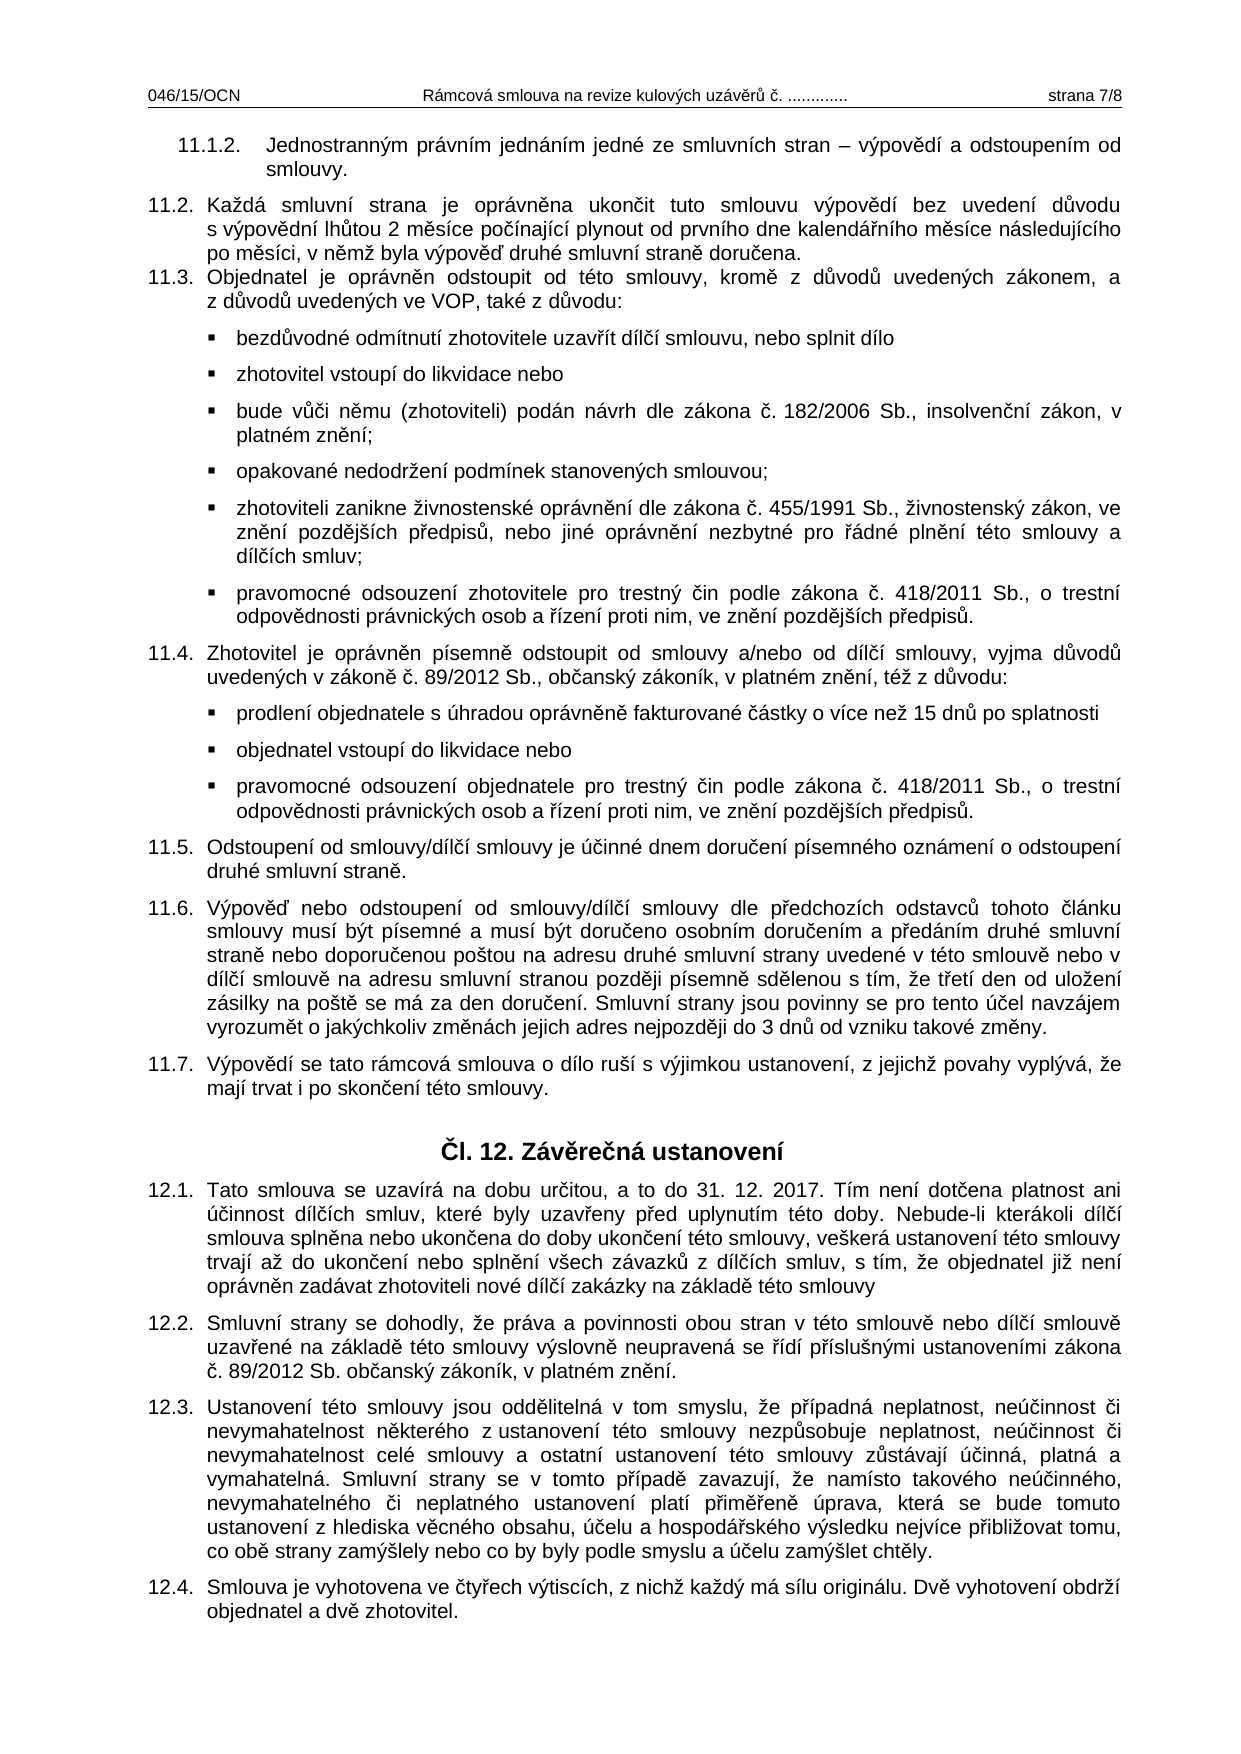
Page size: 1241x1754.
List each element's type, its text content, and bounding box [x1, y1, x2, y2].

list objednatel vstoupí do likvidace nebo [207, 738, 1122, 762]
text Smlouva je vyhotovena ve čtyřech výtiscích, z nichž každý má sílu originálu. Dvě vyhotovení obdrží objednatel a dvě zhotovitel. [148, 1575, 1122, 1623]
list zhotovitel vstoupí do likvidace nebo [207, 362, 1122, 386]
list prodlení objednatele s úhradou oprávněně fakturované částky o více než 15 dnů po splatnosti [207, 701, 1122, 725]
list Tato smlouva se uzavírá na dobu určitou, a to do 31. 12. 2017. Tím není dotčena platnost ani účinnost dílčích smluv, které byly uzavřeny před uplynutím této doby. Nebude-li kterákoli dílčí smlouva splněna nebo ukončena do doby ukončení této smlouvy, veškerá ustanovení této smlouvy trvají až do ukončení nebo splnění všech závazků z dílčích smluv, s tím, že objednatel již není oprávněn zadávat zhotoviteli nové dílčí zakázky na základě této smlouvy [148, 1178, 1122, 1298]
list pravomocné odsouzení objednatele pro trestný čin podle zákona č. 418/2011 Sb., o trestní odpovědnosti právnických osob a řízení proti nim, ve znění pozdějších předpisů. [207, 774, 1122, 822]
list Objednatel je oprávněn odstoupit od této smlouvy, kromě z důvodů uvedených zákonem, a z důvodů uvedených ve VOP, také z důvodu: [148, 265, 1122, 313]
list zhotoviteli zanikne živnostenské oprávnění dle zákona č. 455/1991 Sb., živnostenský zákon, ve znění pozdějších předpisů, nebo jiné oprávnění nezbytné pro řádné plnění této smlouvy a dílčích smluv; [207, 496, 1122, 568]
list bezdůvodné odmítnutí zhotovitele uzavřít dílčí smlouvu, nebo splnit dílo [207, 326, 1122, 350]
list Odstoupení od smlouvy/dílčí smlouvy je účinné dnem doručení písemného oznámení o odstoupení druhé smluvní straně. [148, 835, 1122, 883]
list Zhotovitel je oprávněn písemně odstoupit od smlouvy a/nebo od dílčí smlouvy, vyjma důvodů uvedených v zákoně č. 89/2012 Sb., občanský zákoník, v platném znění, též z důvodu: [148, 641, 1122, 689]
text Závěrečná ustanovení [102, 1137, 1122, 1166]
text Ustanovení této smlouvy jsou oddělitelná v tom smyslu, že případná neplatnost, neúčinnost či nevymahatelnost některého z ustanovení této smlouvy nezpůsobuje neplatnost, neúčinnost či nevymahatelnost celé smlouvy a ostatní ustanovení této smlouvy zůstávají účinná, platná a vymahatelná. Smluvní strany se v tomto případě zavazují, že namísto takového neúčinného, nevymahatelného či neplatného ustanovení platí přiměřeně úprava, která se bude tomuto ustanovení z hlediska věcného obsahu, účelu a hospodářského výsledku nejvíce přibližovat tomu, co obě strany zamýšlely nebo co by byly podle smyslu a účelu zamýšlet chtěly. [148, 1395, 1122, 1563]
list opakované nedodržení podmínek stanovených smlouvou; [207, 459, 1122, 483]
list pravomocné odsouzení zhotovitele pro trestný čin podle zákona č. 418/2011 Sb., o trestní odpovědnosti právnických osob a řízení proti nim, ve znění pozdějších předpisů. [207, 580, 1122, 628]
text Každá smluvní strana je oprávněna ukončit tuto smlouvu výpovědí bez uvedení důvodu s výpovědní lhůtou 2 měsíce počínající plynout od prvního dne kalendářního měsíce následujícího po měsíci, v němž byla výpověď druhé smluvní straně doručena. [148, 193, 1122, 265]
list Výpověď nebo odstoupení od smlouvy/dílčí smlouvy dle předchozích odstavců tohoto článku smlouvy musí být písemné a musí být doručeno osobním doručením a předáním druhé smluvní straně nebo doporučenou poštou na adresu druhé smluvní strany uvedené v této smlouvě nebo v dílčí smlouvě na adresu smluvní stranou později písemně sdělenou s tím, že třetí den od uložení zásilky na poště se má za den doručení. Smluvní strany jsou povinny se pro tento účel navzájem vyrozumět o jakýchkoliv změnách jejich adres nejpozději do 3 dnů od vzniku takové změny. [148, 895, 1122, 1039]
text Smluvní strany se dohodly, že práva a povinnosti obou stran v této smlouvě nebo dílčí smlouvě uzavřené na základě této smlouvy výslovně neupravená se řídí příslušnými ustanoveními zákona č. 89/2012 Sb. občanský zákoník, v platném znění. [148, 1311, 1122, 1382]
text Jednostranným právním jednáním jedné ze smluvních stran – výpovědí a odstoupením od smlouvy. [177, 133, 1122, 181]
list bude vůči němu (zhotoviteli) podán návrh dle zákona č. 182/2006 Sb., insolvenční zákon, v platném znění; [207, 399, 1122, 447]
list Výpovědí se tato rámcová smlouva o dílo ruší s výjimkou ustanovení, z jejichž povahy vyplývá, že mají trvat i po skončení této smlouvy. [148, 1052, 1122, 1099]
